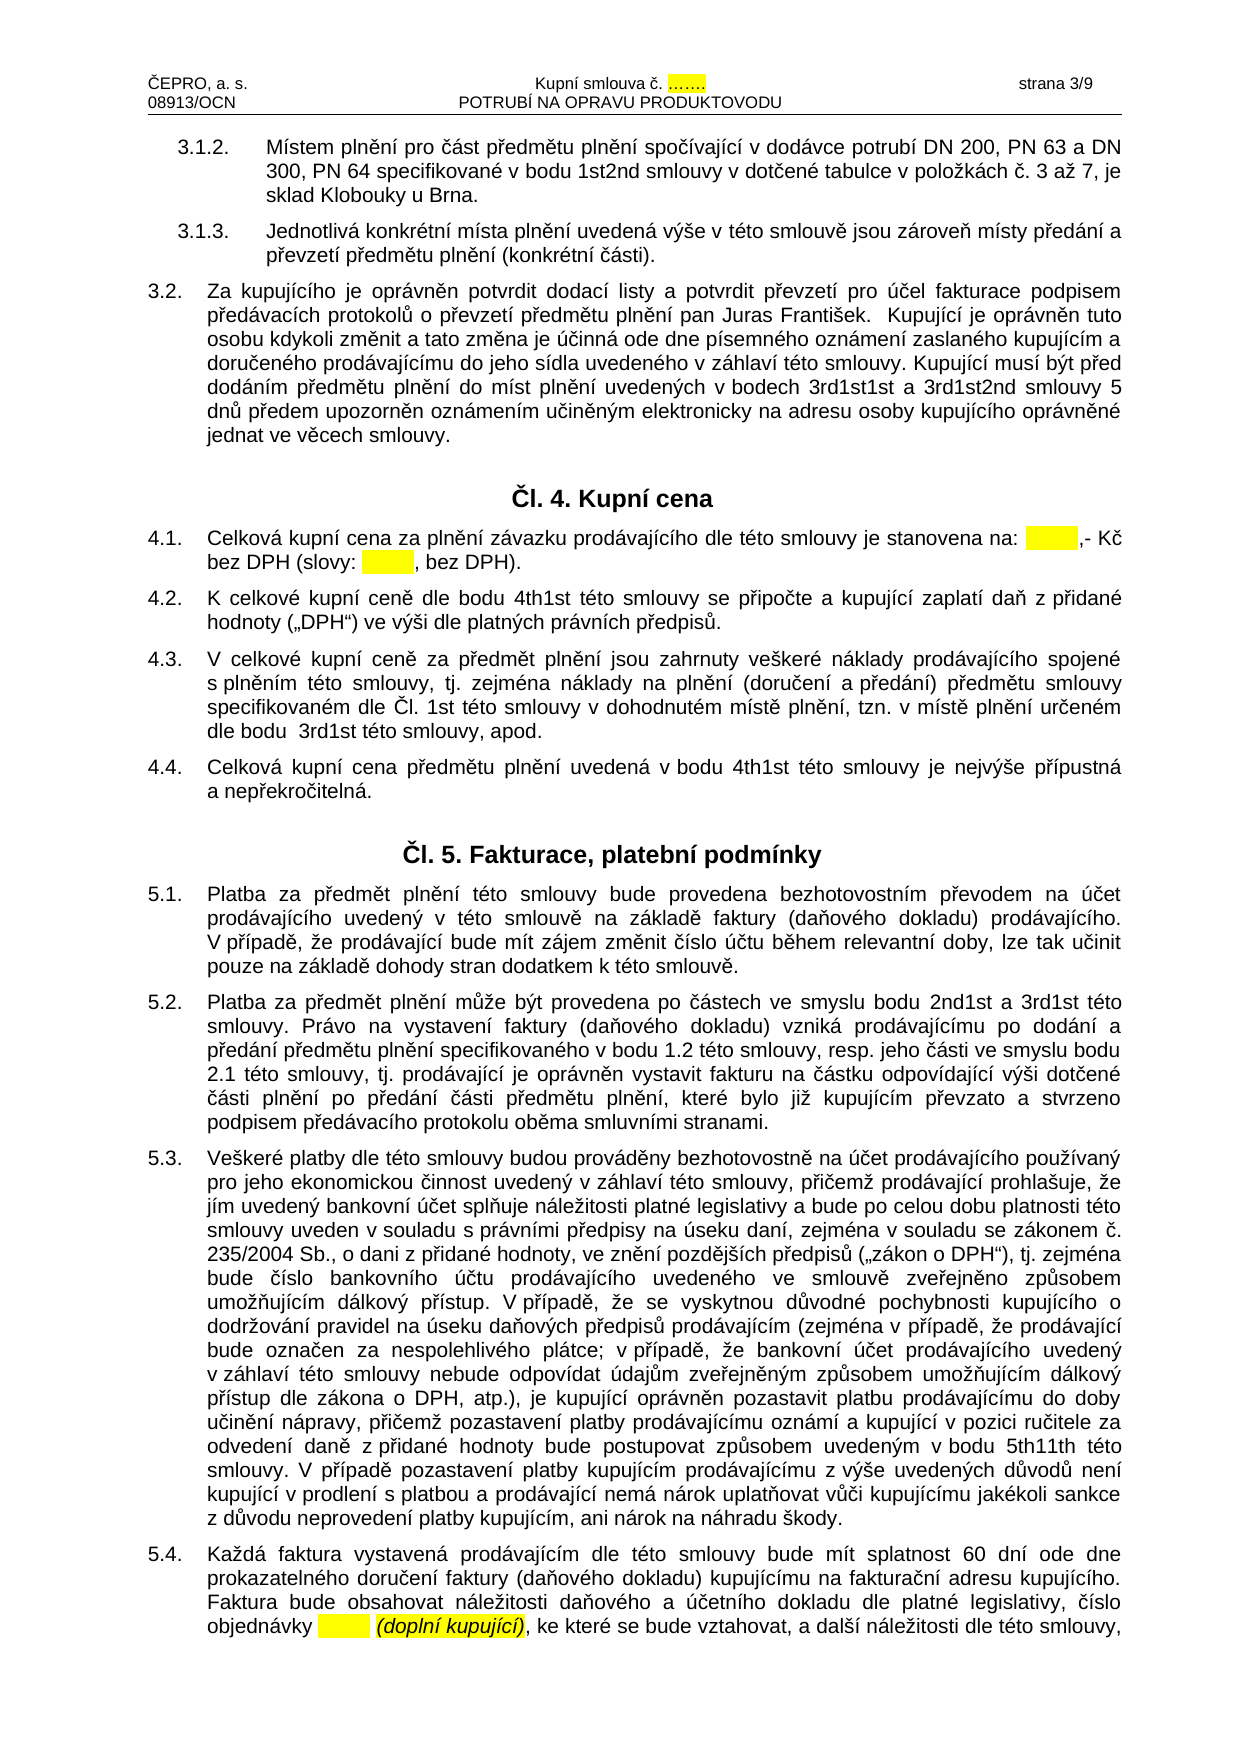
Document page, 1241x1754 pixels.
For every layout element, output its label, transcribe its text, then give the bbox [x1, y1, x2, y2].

text Za kupujícího je oprávněn potvrdit dodací listy a potvrdit převzetí pro účel fakturace podpisem předávacích protokolů o převzetí předmětu plnění pan Juras František. Kupující je oprávněn tuto osobu kdykoli změnit a tato změna je účinná ode dne písemného oznámení zaslaného kupujícím a doručeného prodávajícímu do jeho sídla uvedeného v záhlaví této smlouvy. Kupující musí být před dodáním předmětu plnění do míst plnění uvedených v bodech 3.1.1 a 3.1.2 smlouvy 5 dnů předem upozorněn oznámením učiněným elektronicky na adresu osoby kupujícího oprávněné jednat ve věcech smlouvy. [148, 279, 1122, 447]
text K celkové kupní ceně dle bodu 4.1 této smlouvy se připočte a kupující zaplatí daň z přidané hodnoty („DPH“) ve výši dle platných právních předpisů. [148, 586, 1122, 634]
text Kupní cena [102, 484, 1122, 513]
text Platba za předmět plnění může být provedena po částech ve smyslu bodu 2.1 a 3.1 této smlouvy. Právo na vystavení faktury (daňového dokladu) vzniká prodávajícímu po dodání a předání předmětu plnění specifikovaného v bodu 1.2 této smlouvy, resp. jeho části ve smyslu bodu 2.1 této smlouvy, tj. prodávající je oprávněn vystavit fakturu na částku odpovídající výši dotčené části plnění po předání části předmětu plnění, které bylo již kupujícím převzato a stvrzeno podpisem předávacího protokolu oběma smluvními stranami. [148, 990, 1122, 1134]
text Veškeré platby dle této smlouvy budou prováděny bezhotovostně na účet prodávajícího používaný pro jeho ekonomickou činnost uvedený v záhlaví této smlouvy, přičemž prodávající prohlašuje, že jím uvedený bankovní účet splňuje náležitosti platné legislativy a bude po celou dobu platnosti této smlouvy uveden v souladu s právními předpisy na úseku daní, zejména v souladu se zákonem č. 235/2004 Sb., o dani z přidané hodnoty, ve znění pozdějších předpisů („zákon o DPH“), tj. zejména bude číslo bankovního účtu prodávajícího uvedeného ve smlouvě zveřejněno způsobem umožňujícím dálkový přístup. V případě, že se vyskytnou důvodné pochybnosti kupujícího o dodržování pravidel na úseku daňových předpisů prodávajícím (zejména v případě, že prodávající bude označen za nespolehlivého plátce; v případě, že bankovní účet prodávajícího uvedený v záhlaví této smlouvy nebude odpovídat údajům zveřejněným způsobem umožňujícím dálkový přístup dle zákona o DPH, atp.), je kupující oprávněn pozastavit platbu prodávajícímu do doby učinění nápravy, přičemž pozastavení platby prodávajícímu oznámí a kupující v pozici ručitele za odvedení daně z přidané hodnoty bude postupovat způsobem uvedeným v bodu 5.11 této smlouvy. V případě pozastavení platby kupujícím prodávajícímu z výše uvedených důvodů není kupující v prodlení s platbou a prodávající nemá nárok uplatňovat vůči kupujícímu jakékoli sankce z důvodu neprovedení platby kupujícím, ani nárok na náhradu škody. [148, 1146, 1122, 1529]
text Celková kupní cena za plnění závazku prodávajícího dle této smlouvy je stanovena na: ,- Kč bez DPH (slovy: , bez DPH). [148, 526, 1122, 574]
text V celkové kupní ceně za předmět plnění jsou zahrnuty veškeré náklady prodávajícího spojené s plněním této smlouvy, tj. zejména náklady na plnění (doručení a předání) předmětu smlouvy specifikovaném dle Čl. 1 této smlouvy v dohodnutém místě plnění, tzn. v místě plnění určeném dle bodu 3.1 této smlouvy, apod. [148, 647, 1122, 742]
text Platba za předmět plnění této smlouvy bude provedena bezhotovostním převodem na účet prodávajícího uvedený v této smlouvě na základě faktury (daňového dokladu) prodávajícího. V případě, že prodávající bude mít zájem změnit číslo účtu během relevantní doby, lze tak učinit pouze na základě dohody stran dodatkem k této smlouvě. [148, 882, 1122, 977]
text Místem plnění pro část předmětu plnění spočívající v dodávce potrubí DN 200, PN 63 a DN 300, PN 64 specifikované v bodu 1.2 smlouvy v dotčené tabulce v položkách č. 3 až 7, je sklad Klobouky u Brna. [177, 134, 1122, 206]
text Celková kupní cena předmětu plnění uvedená v bodu 4.1 této smlouvy je nejvýše přípustná a nepřekročitelná. [148, 755, 1122, 803]
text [148, 1542, 1122, 1638]
text Jednotlivá konkrétní místa plnění uvedená výše v této smlouvě jsou zároveň místy předání a převzetí předmětu plnění (konkrétní části). [177, 219, 1122, 267]
text Fakturace, platební podmínky [102, 840, 1122, 869]
